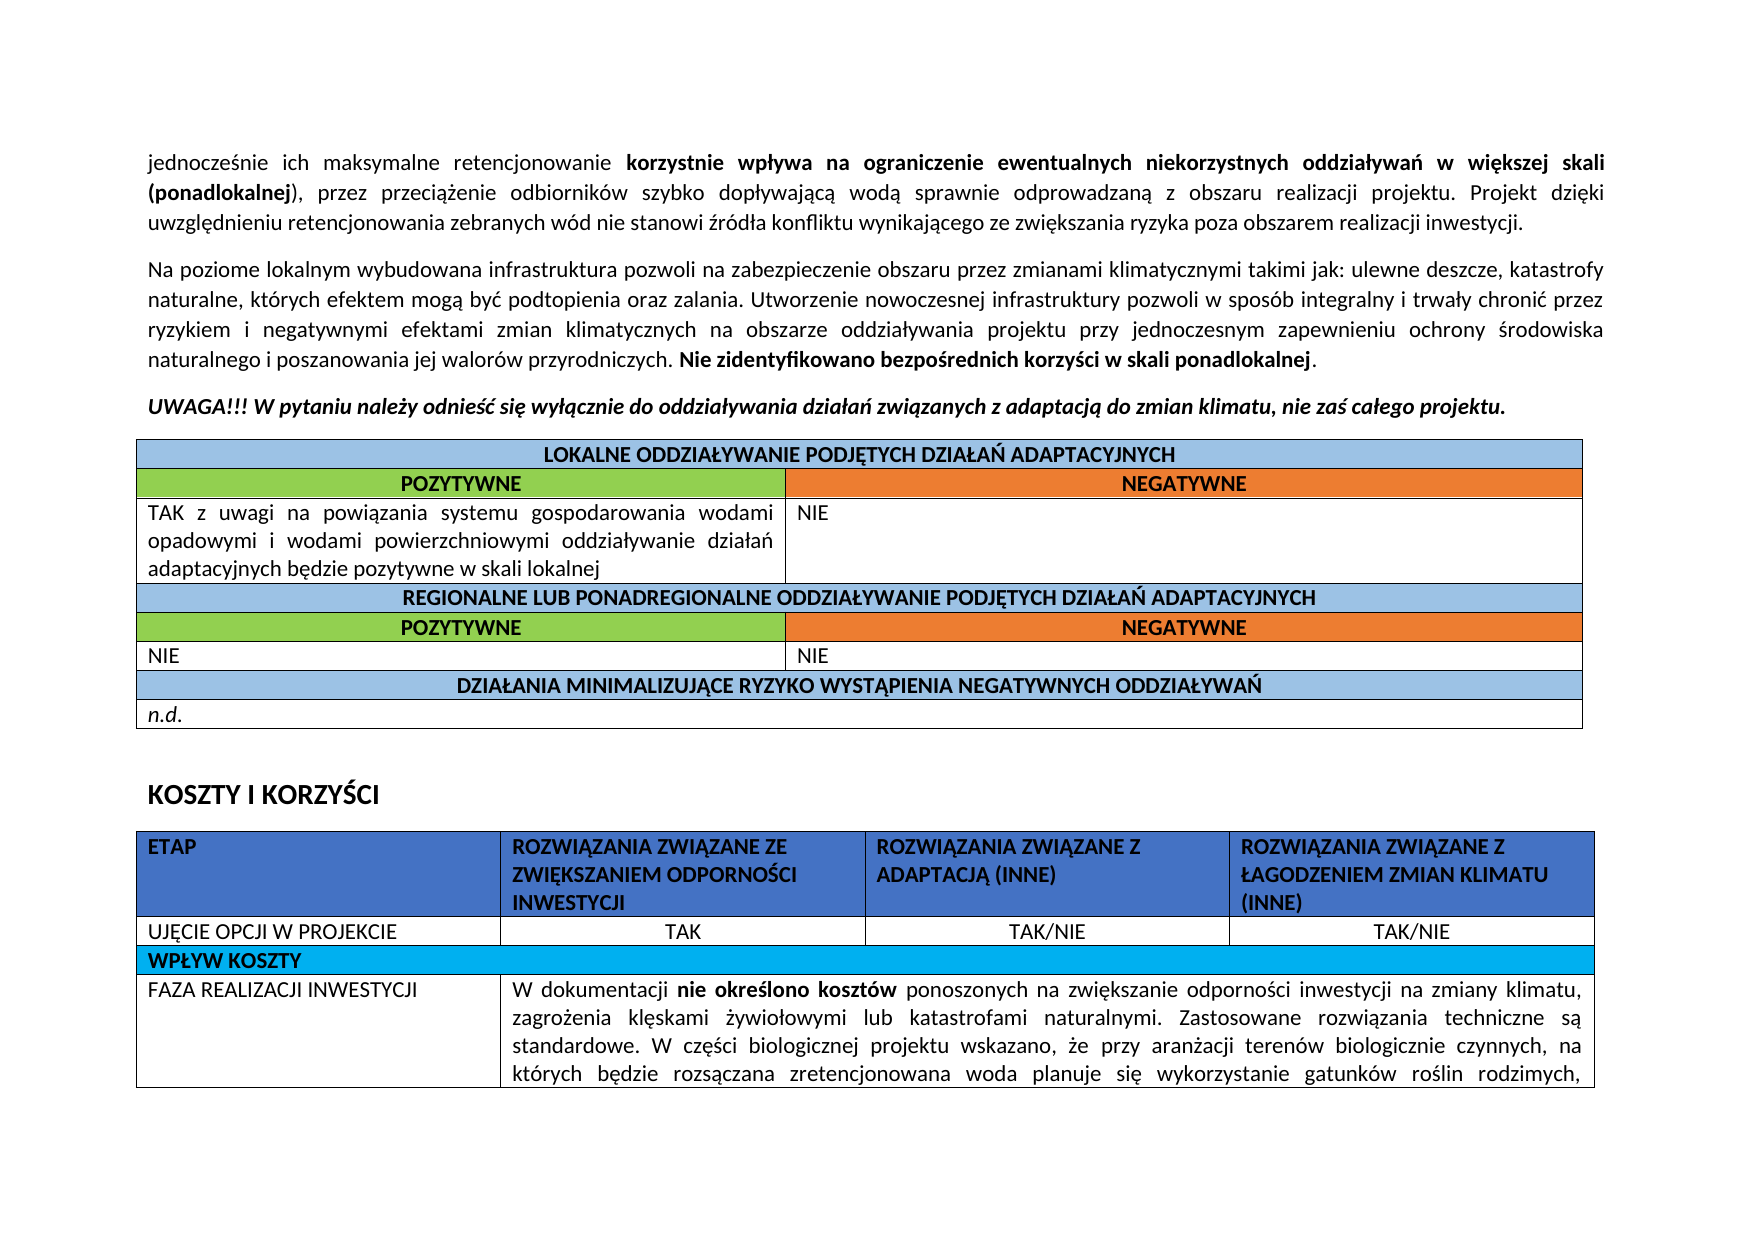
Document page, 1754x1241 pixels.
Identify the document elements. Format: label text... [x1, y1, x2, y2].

table_cell POZYTYWNE [137, 469, 785, 497]
table_header ROZWIĄZANIA ZWIĄZANE Z ADAPTACJĄ (INNE) [866, 832, 1229, 916]
text UWAGA!!! W pytaniu należy odnieść się wyłącznie do oddziaływania działań związanych z adaptacją do zmian klimatu, nie zaś całego projektu. [148, 392, 1606, 420]
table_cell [501, 975, 1594, 1087]
table_cell NIE [786, 642, 1582, 670]
table_cell NIE [786, 499, 1582, 582]
table_cell TAK [501, 917, 865, 945]
table_header LOKALNE ODDZIAŁYWANIE PODJĘTYCH DZIAŁAŃ ADAPTACYJNYCH [137, 440, 1582, 468]
table_cell TAK/NIE [866, 917, 1229, 945]
text Na poziome lokalnym wybudowana infrastruktura pozwoli na zabezpieczenie obszaru przez zmianami klimatycznymi takimi jak: ulewne deszcze, katastrofy naturalne, których efektem mogą być podtopienia oraz zalania. Utworzenie nowoczesnej infrastruktury pozwoli w sposób integralny i trwały chronić przez ryzykiem i negatywnymi efektami zmian klimatycznych na obszarze oddziaływania projektu przy jednoczesnym zapewnieniu ochrony środowiska naturalnego i poszanowania jej walorów przyrodniczych. Nie zidentyfikowano bezpośrednich korzyści w skali ponadlokalnej. [148, 255, 1606, 373]
table_cell WPŁYW KOSZTY [137, 946, 1594, 974]
table_header ETAP [137, 832, 500, 916]
table_cell POZYTYWNE [137, 613, 785, 641]
table_cell n.d. [137, 700, 1582, 728]
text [148, 148, 1606, 236]
table_cell NEGATYWNE [786, 613, 1582, 641]
table_header ROZWIĄZANIA ZWIĄZANE Z ŁAGODZENIEM ZMIAN KLIMATU (INNE) [1230, 832, 1594, 916]
table_cell TAK z uwagi na powiązania systemu gospodarowania wodami opadowymi i wodami powierzchniowymi oddziaływanie działań adaptacyjnych będzie pozytywne w skali lokalnej [137, 499, 785, 582]
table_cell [137, 975, 500, 1087]
text KOSZTY I KORZYŚCI [148, 776, 1606, 811]
table_header ROZWIĄZANIA ZWIĄZANE ZE ZWIĘKSZANIEM ODPORNOŚCI INWESTYCJI [501, 832, 865, 916]
table_cell DZIAŁANIA MINIMALIZUJĄCE RYZYKO WYSTĄPIENIA NEGATYWNYCH ODDZIAŁYWAŃ [137, 671, 1582, 699]
table_cell TAK/NIE [1230, 917, 1594, 945]
table_cell NEGATYWNE [786, 469, 1582, 497]
table_cell REGIONALNE LUB PONADREGIONALNE ODDZIAŁYWANIE PODJĘTYCH DZIAŁAŃ ADAPTACYJNYCH [137, 584, 1582, 612]
table_cell UJĘCIE OPCJI W PROJEKCIE [137, 917, 500, 945]
table_cell NIE [137, 642, 785, 670]
